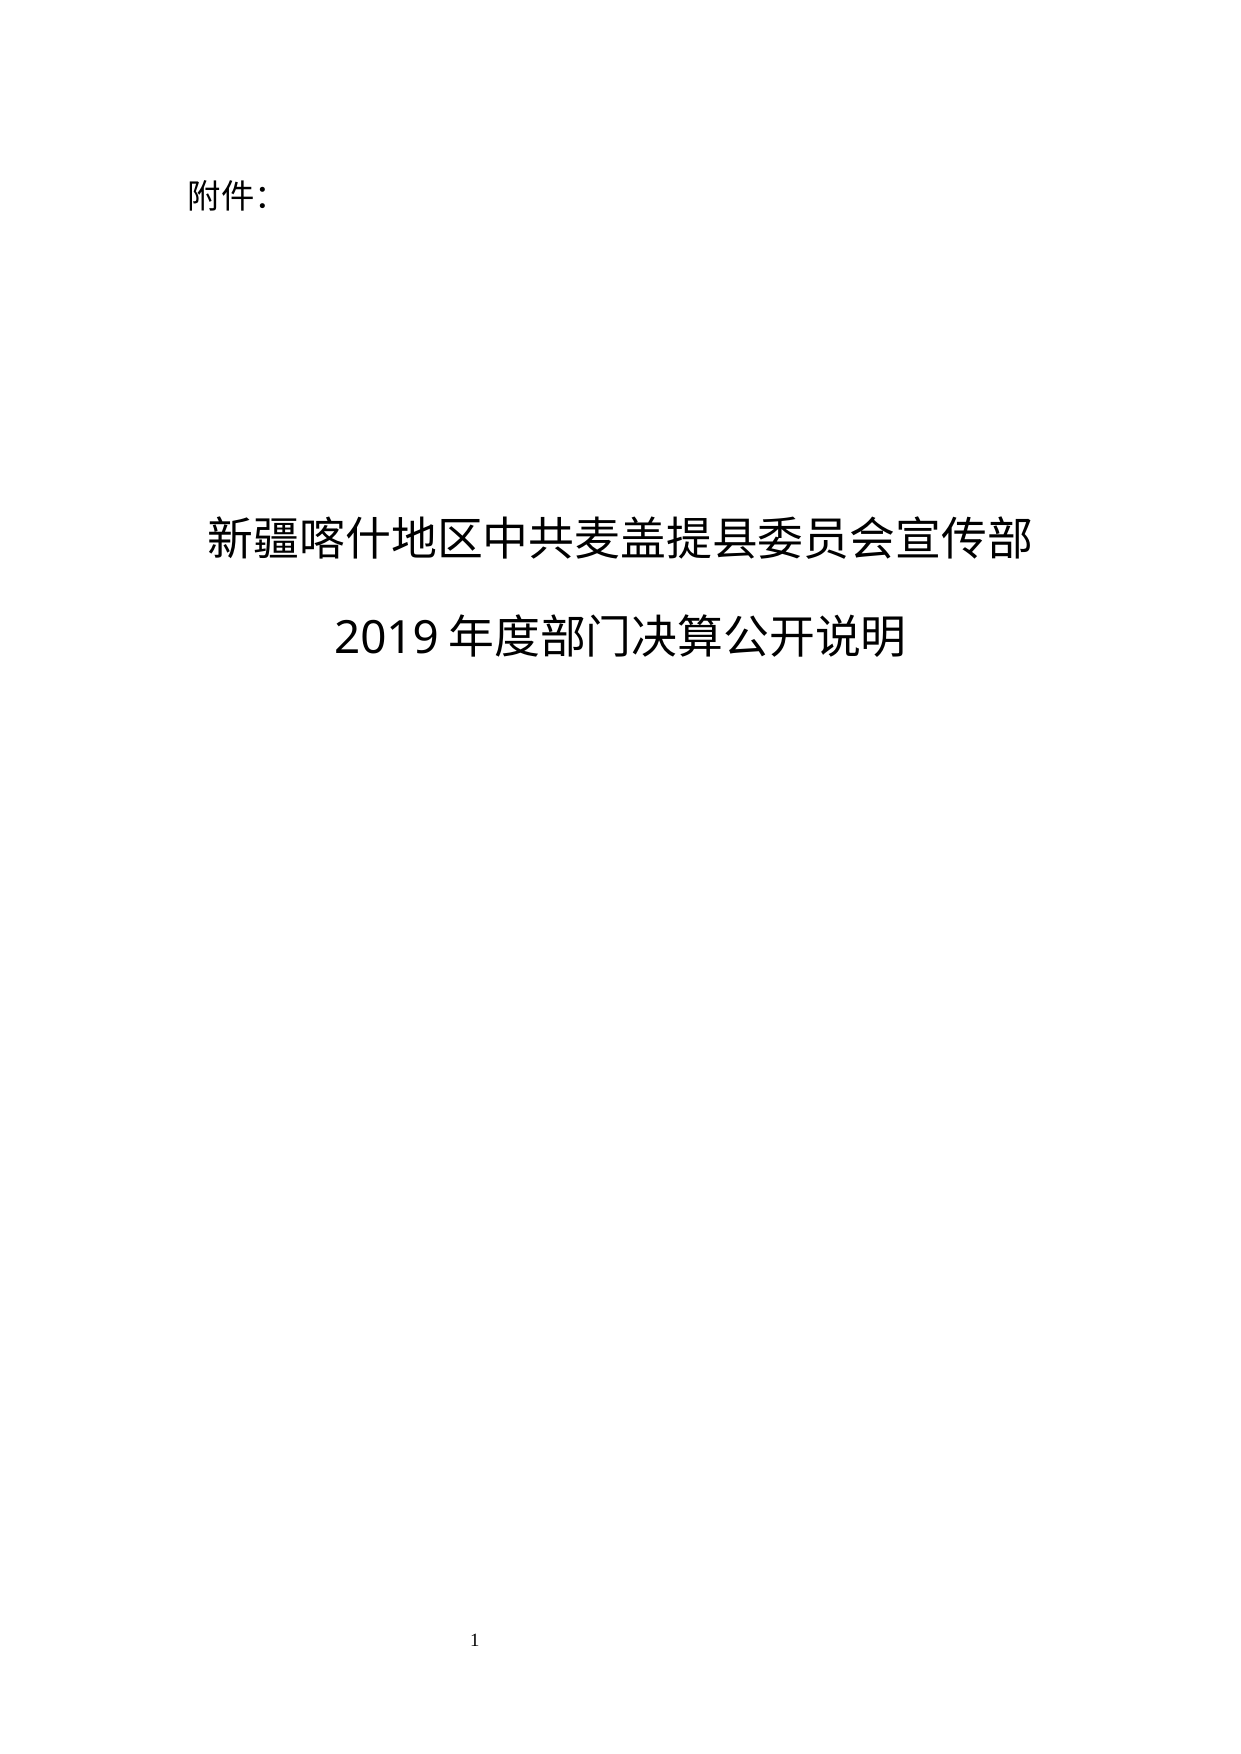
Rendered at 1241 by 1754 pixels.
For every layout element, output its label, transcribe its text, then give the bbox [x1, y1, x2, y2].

text 附件： [187, 162, 1053, 227]
text 新疆喀什地区中共麦盖提县委员会宣传部2019年度部门决算公开说明 [187, 487, 1053, 682]
